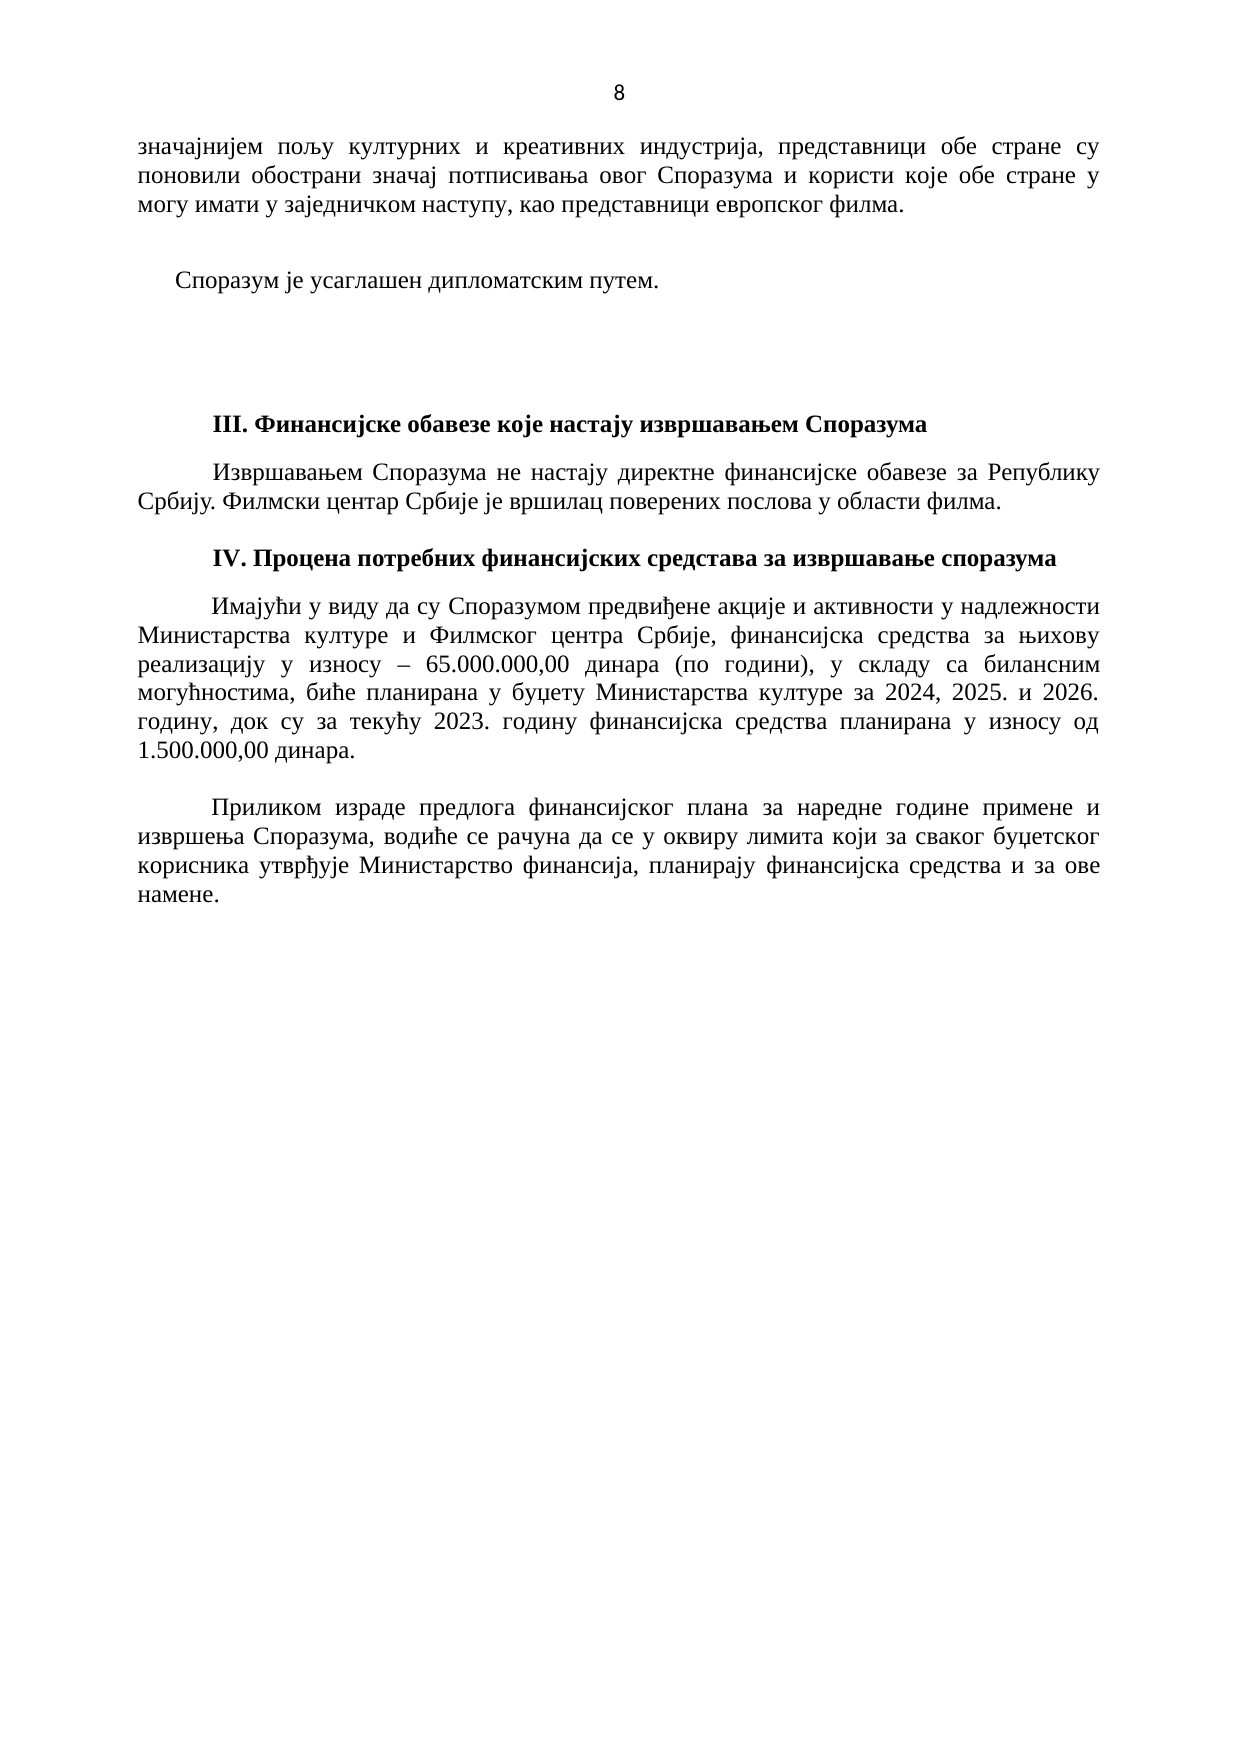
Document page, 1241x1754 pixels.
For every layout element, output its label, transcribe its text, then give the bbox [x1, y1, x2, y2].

text III. Финансијске обавезе које настају извршавањем Споразума [137, 409, 1101, 438]
text Имајући у виду да су Споразумом предвиђене акције и активности у надлежности Министарства културе и Филмског центра Србије, финансијска средства за њихову реализацију у износу – 65.000.000,00 динара (по години), у складу са билансним могућностима, биће планирана у буџету Министарства културе за 2024, 2025. и 2026. годину, док су за текућу 2023. годину финансијска средства планирана у износу од 1.500.000,00 динара. [137, 591, 1101, 764]
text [137, 131, 1101, 217]
text Извршавањем Споразума не настају директне финансијске обавезе за Републику Србију. Филмски центар Србије је вршилац поверених послова у области филма. [137, 457, 1101, 514]
text IV. Процена потребних финансијских средстава за извршавање споразума [137, 543, 1101, 572]
text Приликом израде предлога финансијског плана за наредне године примене и извршења Споразума, водиће се рачуна да се у оквиру лимита који за сваког буџетског корисника утврђује Министарство финансија, планирају финансијска средства и за ове намене. [137, 792, 1101, 907]
text Споразум је усаглашен дипломатским путем. [137, 265, 1101, 294]
